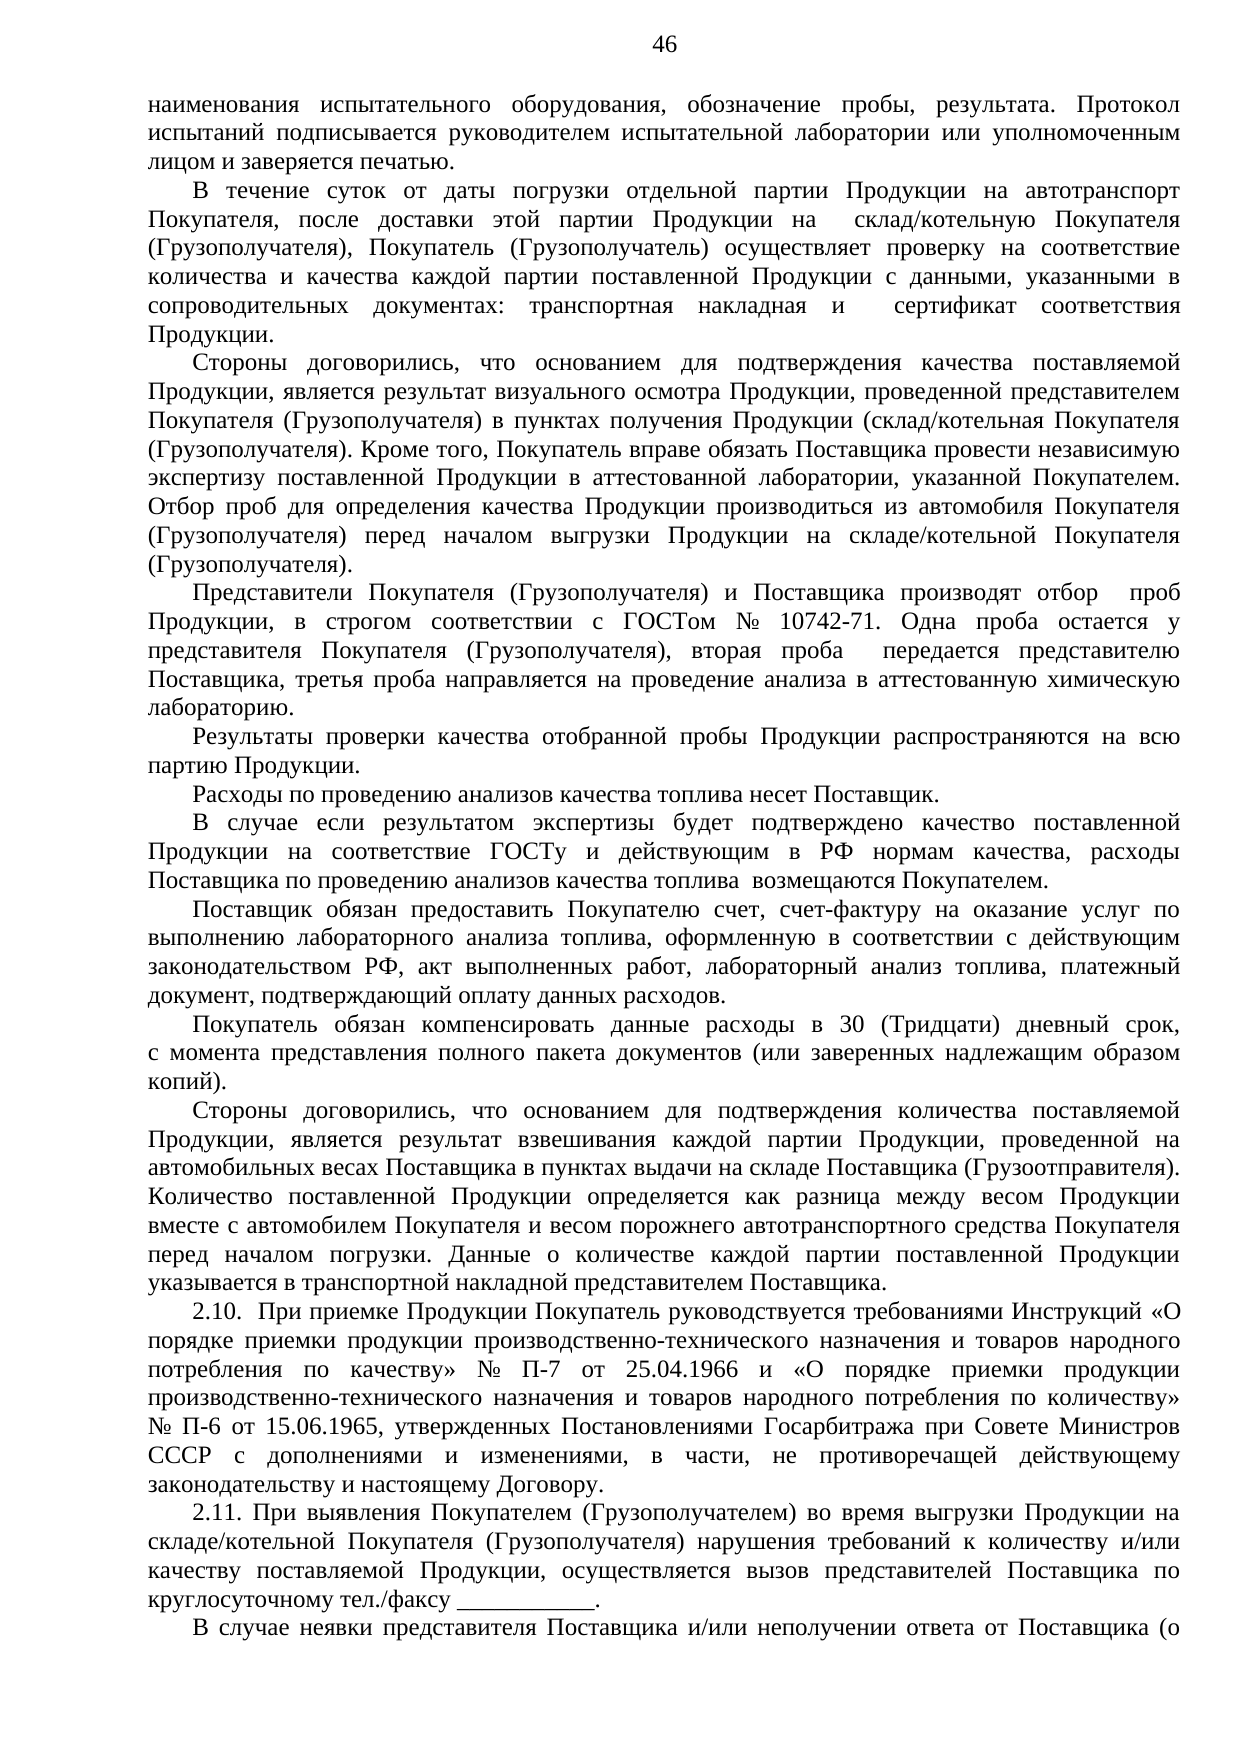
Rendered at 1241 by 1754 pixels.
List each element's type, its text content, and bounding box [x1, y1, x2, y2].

text В случае если результатом экспертизы будет подтверждено качество поставленной Продукции на соответствие ГОСТу и действующим в РФ нормам качества, расходы Поставщика по проведению анализов качества топлива возмещаются Покупателем. [148, 807, 1181, 894]
text Результаты проверки качества отобранной пробы Продукции распространяются на всю партию Продукции. [148, 721, 1181, 779]
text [148, 89, 1181, 175]
text 2.10. При приемке Продукции Покупатель руководствуется требованиями Инструкций «О порядке приемки продукции производственно-технического назначения и товаров народного потребления по качеству» № П-7 от 25.04.1966 и «О порядке приемки продукции производственно-технического назначения и товаров народного потребления по количеству» № П-6 от 15.06.1965, утвержденных Постановлениями Госарбитража при Совете Министров СССР с дополнениями и изменениями, в части, не противоречащей действующему законодательству и настоящему Договору. [148, 1296, 1181, 1497]
text Поставщик обязан предоставить Покупателю счет, счет-фактуру на оказание услуг по выполнению лабораторного анализа топлива, оформленную в соответствии с действующим законодательством РФ, акт выполненных работ, лабораторный анализ топлива, платежный документ, подтверждающий оплату данных расходов. [148, 894, 1181, 1009]
text Представители Покупателя (Грузополучателя) и Поставщика производят отбор проб Продукции, в строгом соответствии с ГОСТом № 10742-71. Одна проба остается у представителя Покупателя (Грузополучателя), вторая проба передается представителю Поставщика, третья проба направляется на проведение анализа в аттестованную химическую лабораторию. [148, 577, 1181, 721]
text 2.11. При выявления Покупателем (Грузополучателем) во время выгрузки Продукции на складе/котельной Покупателя (Грузополучателя) нарушения требований к количеству и/или качеству поставляемой Продукции, осуществляется вызов представителей Поставщика по круглосуточному тел./факсу ___________. [148, 1497, 1181, 1612]
text Стороны договорились, что основанием для подтверждения количества поставляемой Продукции, является результат взвешивания каждой партии Продукции, проведенной на автомобильных весах Поставщика в пунктах выдачи на складе Поставщика (Грузоотправителя). Количество поставленной Продукции определяется как разница между весом Продукции вместе с автомобилем Покупателя и весом порожнего автотранспортного средства Покупателя перед началом погрузки. Данные о количестве каждой партии поставленной Продукции указывается в транспортной накладной представителем Поставщика. [148, 1095, 1181, 1296]
text Расходы по проведению анализов качества топлива несет Поставщик. [148, 779, 1181, 807]
text Покупатель обязан компенсировать данные расходы в 30 (Тридцати) дневный срок, с момента представления полного пакета документов (или заверенных надлежащим образом копий). [148, 1009, 1181, 1095]
text Стороны договорились, что основанием для подтверждения качества поставляемой Продукции, является результат визуального осмотра Продукции, проведенной представителем Покупателя (Грузополучателя) в пунктах получения Продукции (склад/котельная Покупателя (Грузополучателя). Кроме того, Покупатель вправе обязать Поставщика провести независимую экспертизу поставленной Продукции в аттестованной лаборатории, указанной Покупателем. Отбор проб для определения качества Продукции производиться из автомобиля Покупателя (Грузополучателя) перед началом выгрузки Продукции на складе/котельной Покупателя (Грузополучателя). [148, 347, 1181, 577]
text В течение суток от даты погрузки отдельной партии Продукции на автотранспорт Покупателя, после доставки этой партии Продукции на склад/котельную Покупателя (Грузополучателя), Покупатель (Грузополучатель) осуществляет проверку на соответствие количества и качества каждой партии поставленной Продукции с данными, указанными в сопроводительных документах: транспортная накладная и сертификат соответствия Продукции. [148, 175, 1181, 347]
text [148, 1612, 1181, 1641]
